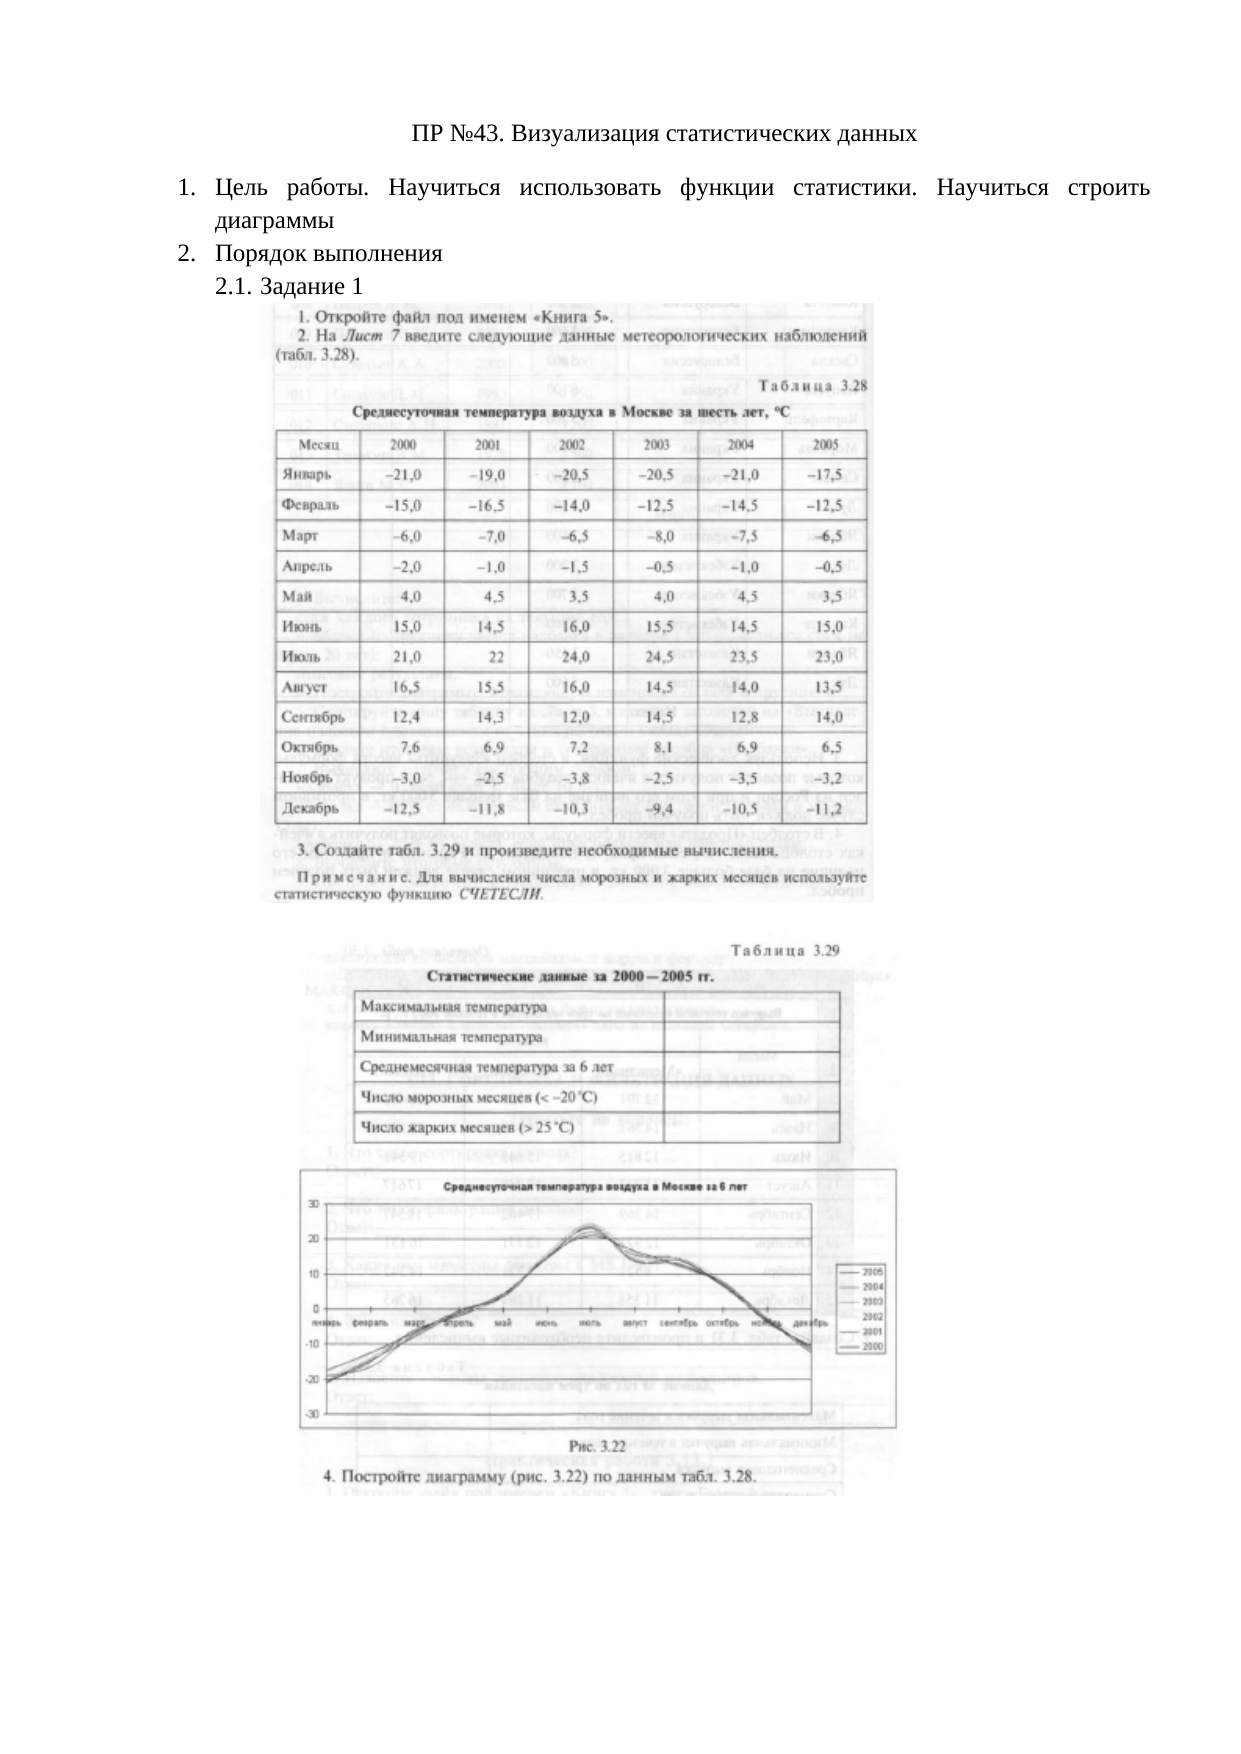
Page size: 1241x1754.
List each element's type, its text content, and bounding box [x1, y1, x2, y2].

picture [259, 906, 916, 1496]
list Цель работы. Научиться использовать функции статистики. Научиться строить диаграммы [177, 172, 1152, 234]
picture [259, 303, 874, 903]
text ПР №43. Визуализация статистических данных [177, 118, 1152, 147]
list Порядок выполнения [177, 238, 1152, 267]
